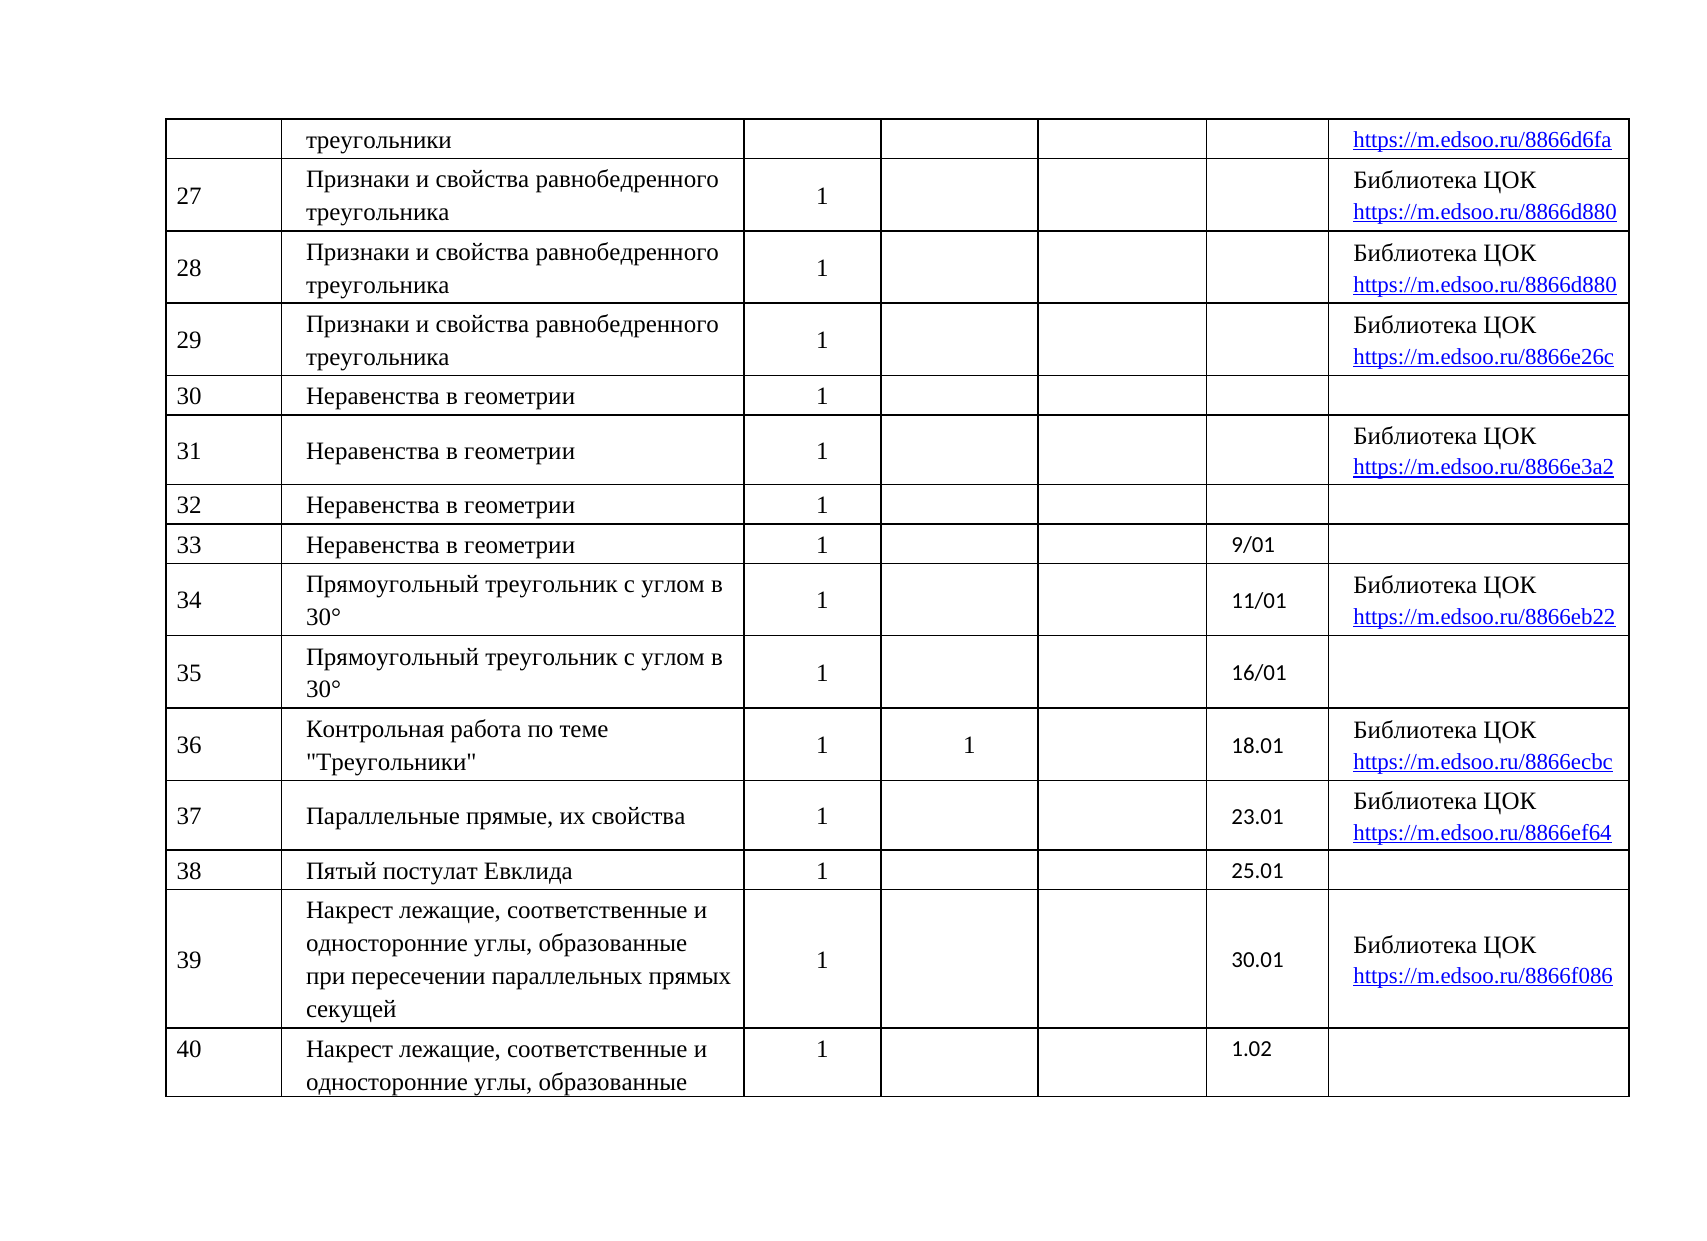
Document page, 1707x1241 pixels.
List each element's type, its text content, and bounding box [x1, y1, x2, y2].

table_cell Библиотека ЦОК https://m.edsoo.ru/8866e26c [1329, 304, 1628, 375]
table_cell [1329, 525, 1628, 562]
table_cell [882, 159, 1037, 230]
table_cell 1 [745, 159, 880, 230]
table_cell [882, 485, 1037, 523]
table_cell [1329, 636, 1628, 707]
table_cell [1329, 1029, 1628, 1096]
table_cell 30 [167, 376, 281, 414]
table_cell 1 [882, 709, 1037, 779]
table_cell Библиотека ЦОК https://m.edsoo.ru/8866ecbc [1329, 709, 1628, 779]
table_cell [1207, 120, 1328, 157]
table_cell Признаки и свойства равнобедренного треугольника [282, 232, 743, 302]
table_cell [1039, 525, 1206, 562]
table_cell [1039, 304, 1206, 375]
table_cell Контрольная работа по теме "Треугольники" [282, 709, 743, 779]
table_cell Признаки и свойства равнобедренного треугольника [282, 159, 743, 230]
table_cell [1329, 120, 1628, 157]
table_cell 1 [745, 890, 880, 1027]
table_cell [882, 636, 1037, 707]
table_cell [882, 416, 1037, 484]
table_cell 29 [167, 304, 281, 375]
table_cell [1039, 890, 1206, 1027]
table_cell 1 [745, 525, 880, 562]
table_cell [1207, 416, 1328, 484]
table_cell 1 [745, 232, 880, 302]
table_cell Библиотека ЦОК https://m.edsoo.ru/8866eb22 [1329, 564, 1628, 635]
table_cell [1039, 416, 1206, 484]
table_cell 36 [167, 709, 281, 779]
table_cell 1 [745, 485, 880, 523]
table_cell [1329, 851, 1628, 888]
table_cell 33 [167, 525, 281, 562]
table_cell [1039, 120, 1206, 157]
table_cell 27 [167, 159, 281, 230]
table_cell 30.01 [1207, 890, 1328, 1027]
table_cell Библиотека ЦОК https://m.edsoo.ru/8866f086 [1329, 890, 1628, 1027]
table_cell 1 [745, 851, 880, 888]
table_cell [282, 890, 743, 1027]
table_cell 34 [167, 564, 281, 635]
table_cell [882, 120, 1037, 157]
table_cell [882, 304, 1037, 375]
table_cell 26 [167, 120, 281, 157]
table_cell [1329, 376, 1628, 414]
table_cell 25.01 [1207, 851, 1328, 888]
table_cell [882, 781, 1037, 849]
table_cell Библиотека ЦОК https://m.edsoo.ru/8866d880 [1329, 159, 1628, 230]
table_cell 1.02 [1207, 1029, 1328, 1096]
table_cell [882, 376, 1037, 414]
table_cell 40 [167, 1029, 281, 1096]
table_cell [1207, 232, 1328, 302]
table_cell [1039, 851, 1206, 888]
table_cell [1329, 485, 1628, 523]
table_cell [1039, 159, 1206, 230]
table_cell Неравенства в геометрии [282, 485, 743, 523]
table_cell 35 [167, 636, 281, 707]
table_cell 1 [745, 564, 880, 635]
table_cell 9/01 [1207, 525, 1328, 562]
table_cell Пятый постулат Евклида [282, 851, 743, 888]
table_cell [1039, 232, 1206, 302]
table_cell Прямоугольный треугольник с углом в 30° [282, 564, 743, 635]
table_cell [282, 120, 743, 157]
table_cell 38 [167, 851, 281, 888]
table_cell 1 [745, 1029, 880, 1096]
table_cell [1039, 1029, 1206, 1096]
table_cell [882, 890, 1037, 1027]
table_cell 1 [745, 636, 880, 707]
table_cell Неравенства в геометрии [282, 416, 743, 484]
table_cell [1039, 781, 1206, 849]
table_cell 32 [167, 485, 281, 523]
table_cell [882, 525, 1037, 562]
table_cell 11/01 [1207, 564, 1328, 635]
table_cell 18.01 [1207, 709, 1328, 779]
table_cell [1207, 304, 1328, 375]
table_cell [882, 232, 1037, 302]
table_cell [1207, 485, 1328, 523]
table_cell [1039, 564, 1206, 635]
table_cell Библиотека ЦОК https://m.edsoo.ru/8866e3a2 [1329, 416, 1628, 484]
table_cell [1039, 636, 1206, 707]
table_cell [282, 1029, 743, 1096]
table_cell [1039, 709, 1206, 779]
table_cell Признаки и свойства равнобедренного треугольника [282, 304, 743, 375]
table_cell 1 [745, 416, 880, 484]
table_cell 1 [745, 781, 880, 849]
table_cell Библиотека ЦОК https://m.edsoo.ru/8866ef64 [1329, 781, 1628, 849]
table_cell 1 [745, 376, 880, 414]
table_cell [1039, 485, 1206, 523]
table_cell 39 [167, 890, 281, 1027]
table_cell 1 [745, 120, 880, 157]
table_cell Неравенства в геометрии [282, 525, 743, 562]
table_cell [882, 1029, 1037, 1096]
table_cell [882, 564, 1037, 635]
table_cell 28 [167, 232, 281, 302]
table_cell [1207, 376, 1328, 414]
table_cell Библиотека ЦОК https://m.edsoo.ru/8866d880 [1329, 232, 1628, 302]
table_cell 31 [167, 416, 281, 484]
table_cell 23.01 [1207, 781, 1328, 849]
table_cell [1207, 159, 1328, 230]
table_cell Параллельные прямые, их свойства [282, 781, 743, 849]
table_cell [1039, 376, 1206, 414]
table_cell 16/01 [1207, 636, 1328, 707]
table_cell 1 [745, 304, 880, 375]
table_cell 1 [745, 709, 880, 779]
table_cell 37 [167, 781, 281, 849]
table_cell [882, 851, 1037, 888]
table_cell Неравенства в геометрии [282, 376, 743, 414]
table_cell Прямоугольный треугольник с углом в 30° [282, 636, 743, 707]
